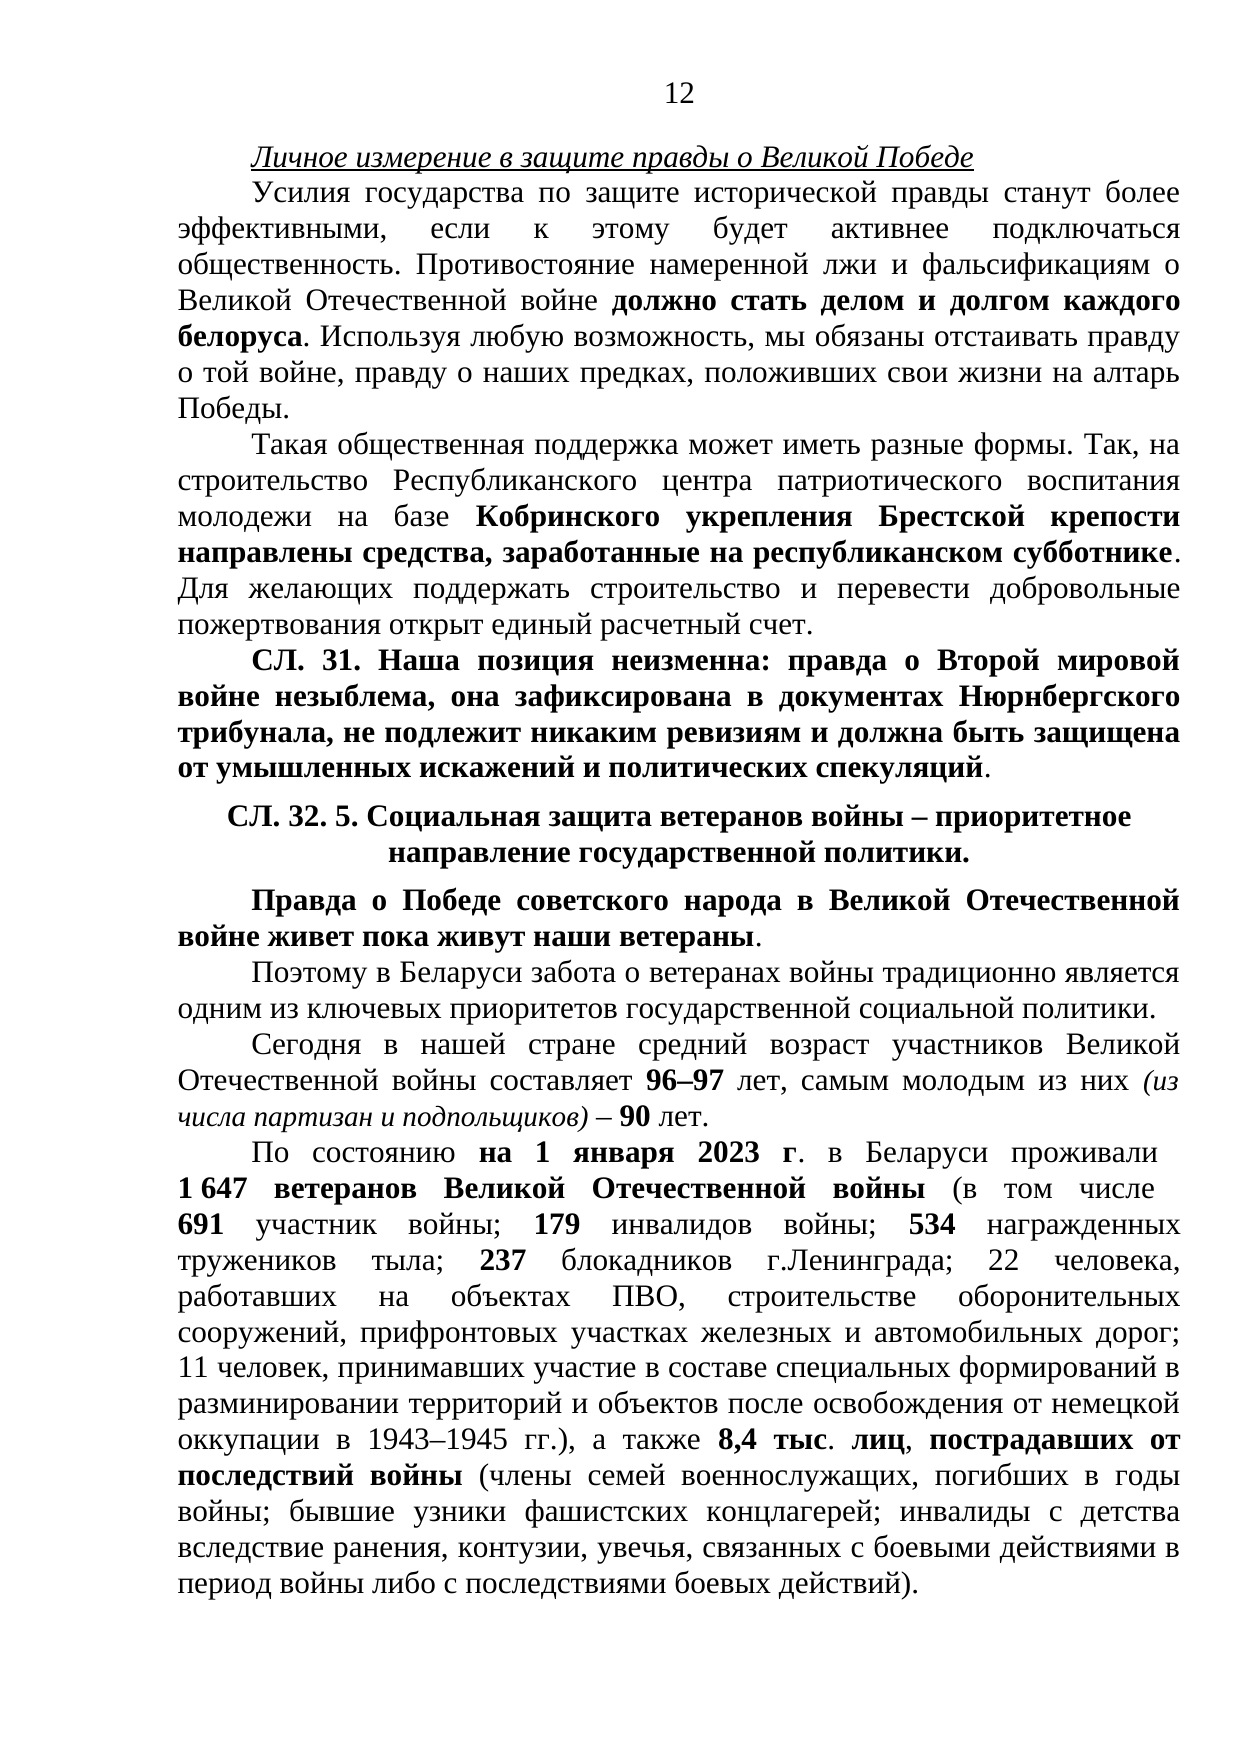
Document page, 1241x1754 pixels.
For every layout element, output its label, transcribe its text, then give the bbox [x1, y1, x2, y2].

text СЛ. 32. 5. Социальная защита ветеранов войны – приоритетное направление государственной политики. [177, 797, 1181, 869]
text Правда о Победе советского народа в Великой Отечественной войне живет пока живут наши ветераны. [177, 882, 1181, 953]
text Сегодня в нашей стране средний возраст участников Великой Отечественной войны составляет 96–97 лет, самым молодым из них (из числа партизан и подпольщиков) – 90 лет. [177, 1025, 1181, 1133]
text По состоянию на 1 января 2023 г. в Беларуси проживали 1 647 ветеранов Великой Отечественной войны (в том числе 691 участник войны; 179 инвалидов войны; 534 награжденных тружеников тыла; 237 блокадников г.Ленинграда; 22 человека, работавших на объектах ПВО, строительстве оборонительных сооружений, прифронтовых участках железных и автомобильных дорог; 11 человек, принимавших участие в составе специальных формирований в разминировании территорий и объектов после освобождения от немецкой оккупации в 1943–1945 гг.), а также 8,4 тыс. лиц, пострадавших от последствий войны (члены семей военнослужащих, погибших в годы войны; бывшие узники фашистских концлагерей; инвалиды с детства вследствие ранения, контузии, увечья, связанных с боевыми действиями в период войны либо с последствиями боевых действий). [177, 1133, 1181, 1600]
text СЛ. 31. Наша позиция неизменна: правда о Второй мировой войне незыблема, она зафиксирована в документах Нюрнбергского трибунала, не подлежит никаким ревизиям и должна быть защищена от умышленных искажений и политических спекуляций. [177, 641, 1181, 785]
text Поэтому в Беларуси забота о ветеранах войны традиционно является одним из ключевых приоритетов государственной социальной политики. [177, 953, 1181, 1025]
text Личное измерение в защите правды о Великой Победе [177, 138, 1181, 174]
text Усилия государства по защите исторической правды станут более эффективными, если к этому будет активнее подключаться общественность. Противостояние намеренной лжи и фальсификациям о Великой Отечественной войне должно стать делом и долгом каждого белоруса. Используя любую возможность, мы обязаны отстаивать правду о той войне, правду о наших предках, положивших свои жизни на алтарь Победы. [177, 174, 1181, 425]
text Такая общественная поддержка может иметь разные формы. Так, на строительство Республиканского центра патриотического воспитания молодежи на базе Кобринского укрепления Брестской крепости направлены средства, заработанные на республиканском субботнике. Для желающих поддержать строительство и перевести добровольные пожертвования открыт единый расчетный счет. [177, 425, 1181, 641]
